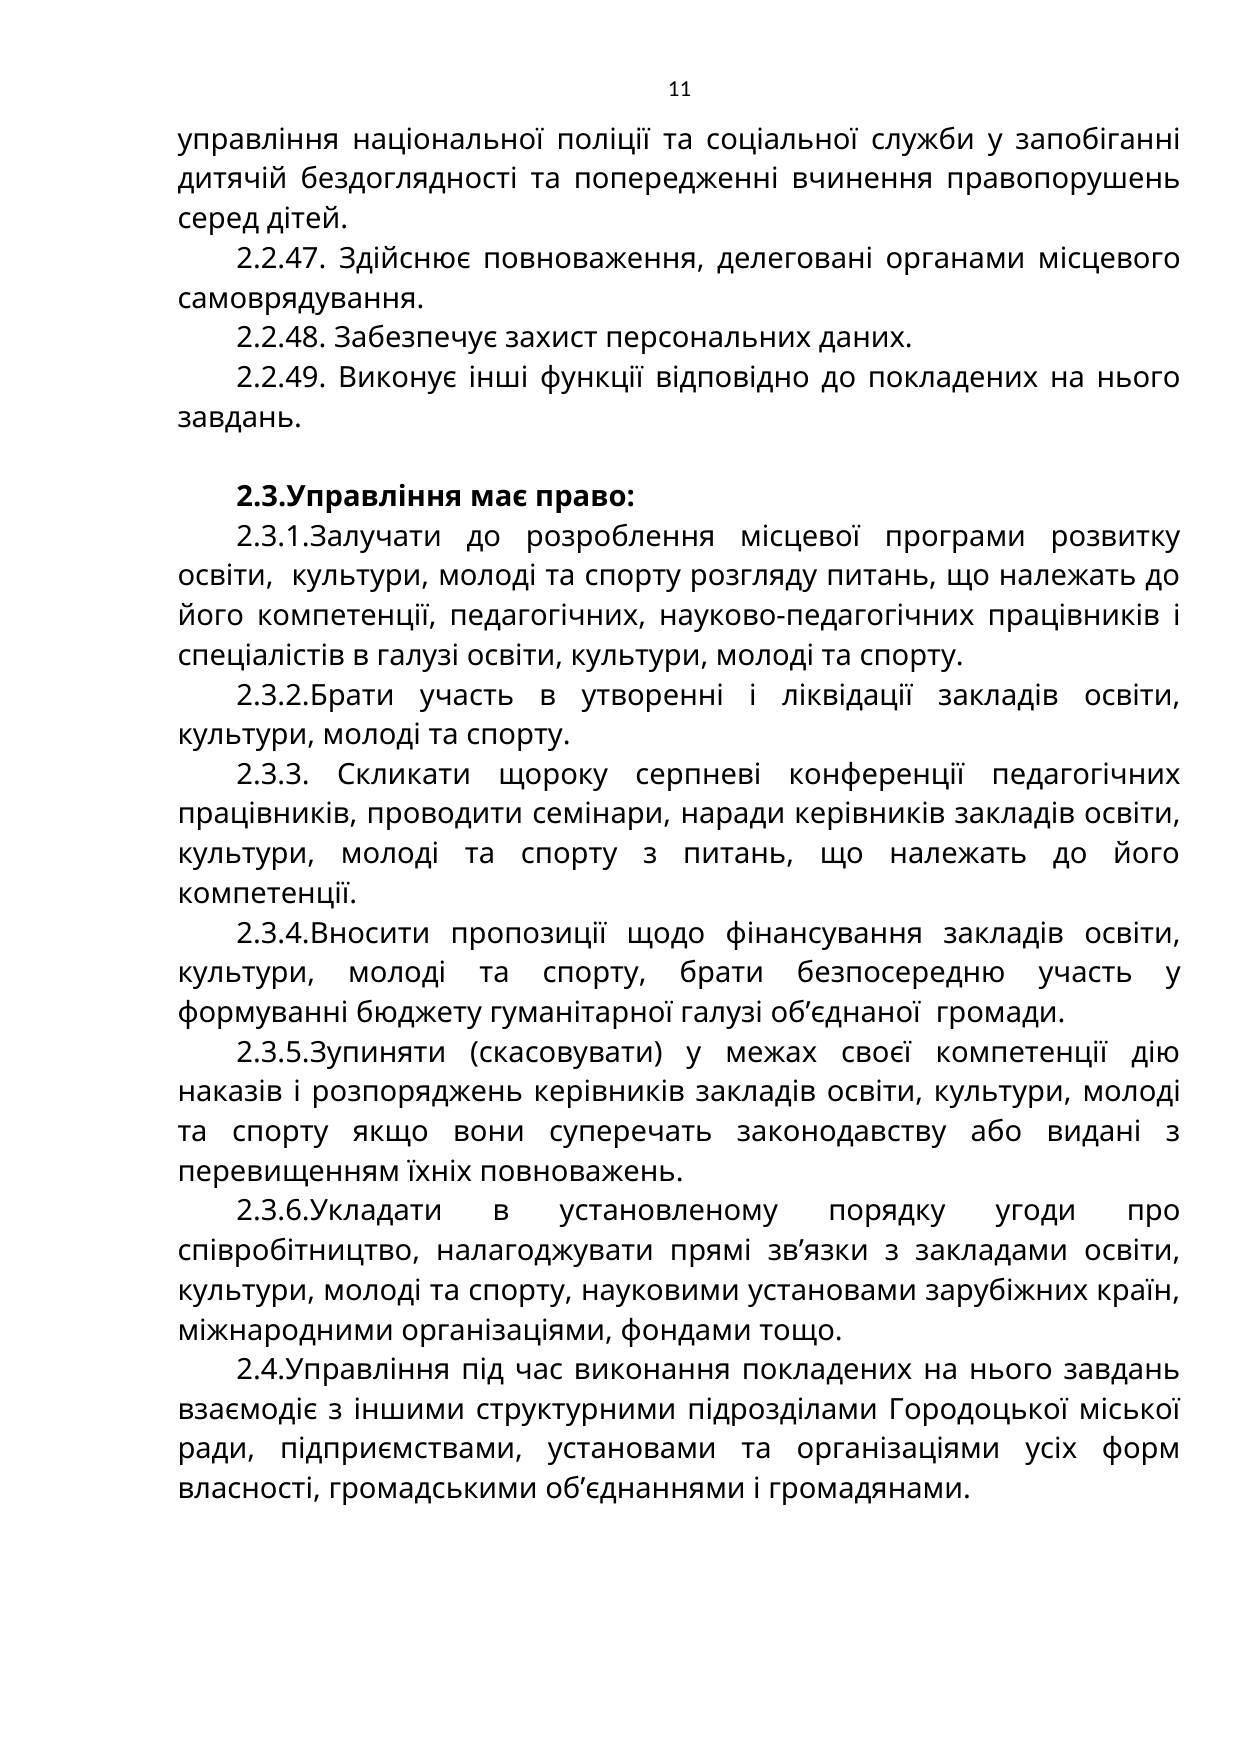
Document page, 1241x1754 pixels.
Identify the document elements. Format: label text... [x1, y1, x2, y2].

text 2.2.48. Забезпечує захист персональних даних. [177, 317, 1181, 356]
text 2.2.49. Виконує інші функції відповідно до покладених на нього завдань. [177, 356, 1181, 436]
text 2.3.5.Зупиняти (скасовувати) у межах своєї компетенції дію наказів і розпоряджень керівників закладів освіти, культури, молоді та спорту якщо вони суперечать законодавству або видані з перевищенням їхніх повноважень. [177, 1031, 1181, 1190]
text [177, 118, 1181, 237]
text 2.3.2.Брати участь в утворенні і ліквідації закладів освіти, культури, молоді та спорту. [177, 674, 1181, 753]
text 2.4.Управління під час виконання покладених на нього завдань взаємодіє з іншими структурними підрозділами Городоцької міської ради, підприємствами, установами та організаціями усіх форм власності, громадськими об’єднаннями і громадянами. [177, 1348, 1181, 1507]
text 2.3.6.Укладати в установленому порядку угоди про співробітництво, налагоджувати прямі зв’язки з закладами освіти, культури, молоді та спорту, науковими установами зарубіжних країн, міжнародними організаціями, фондами тощо. [177, 1190, 1181, 1348]
text 2.3.1.Залучати до розроблення місцевої програми розвитку освіти, культури, молоді та спорту розгляду питань, що належать до його компетенції, педагогічних, науково-педагогічних працівників і спеціалістів в галузі освіти, культури, молоді та спорту. [177, 515, 1181, 674]
text 2.2.47. Здійснює повноваження, делеговані органами місцевого самоврядування. [177, 237, 1181, 317]
text 2.3.4.Вносити пропозиції щодо фінансування закладів освіти, культури, молоді та спорту, брати безпосередню участь у формуванні бюджету гуманітарної галузі об’єднаної громади. [177, 912, 1181, 1031]
text 2.3.Управління має право: [177, 475, 1181, 515]
text 2.3.3. Скликати щороку серпневі конференції педагогічних працівників, проводити семінари, наради керівників закладів освіти, культури, молоді та спорту з питань, що належать до його компетенції. [177, 753, 1181, 912]
